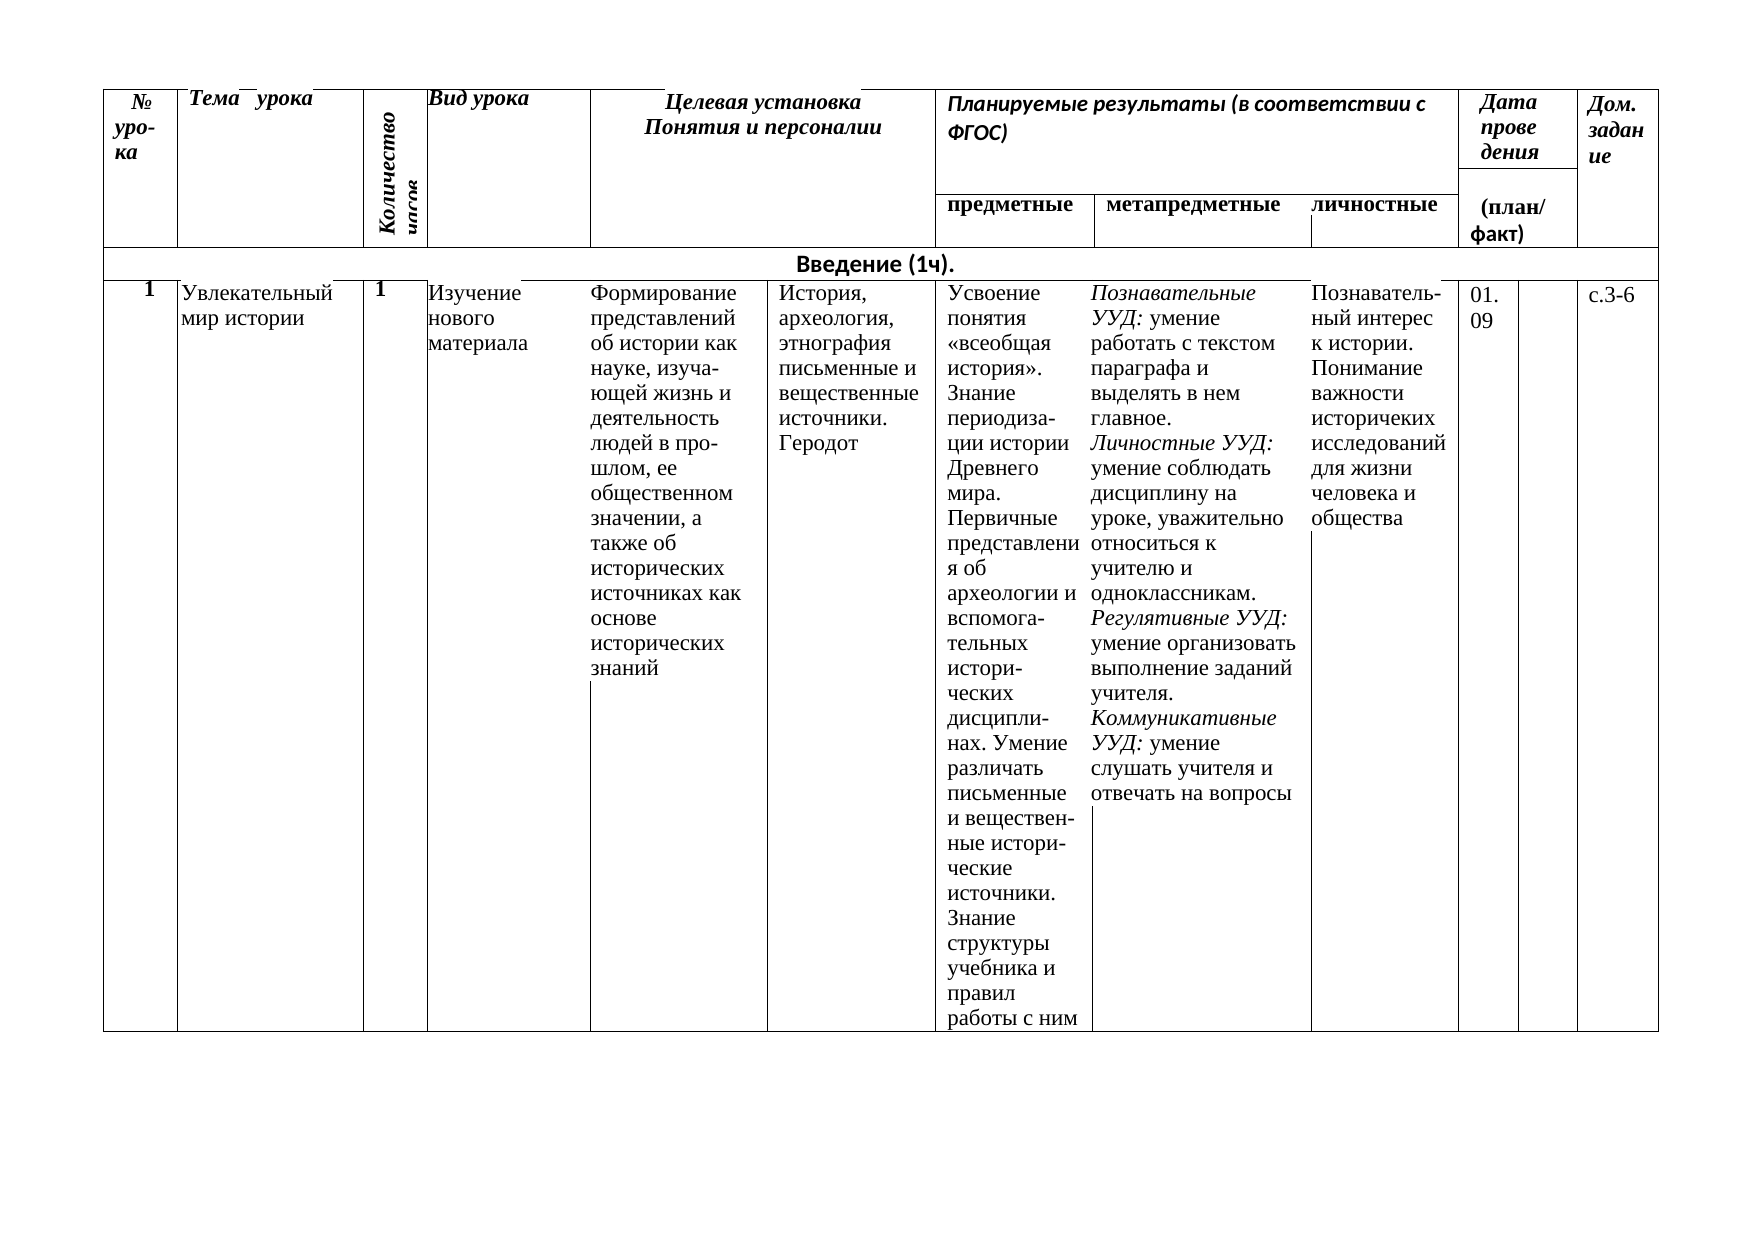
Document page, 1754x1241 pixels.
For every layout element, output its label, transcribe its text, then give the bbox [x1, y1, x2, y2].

table_cell Познавательные УУД: умение работать с текстом параграфа и выделять в нем главное. Личностные УУД: умение соблюдать дисциплину на уроке, уважительно относиться к учителю и одноклассникам. Регулятивные УУД: умение организовать выполнение заданий учителя. Коммуникативные УУД: умение слушать учителя и отвечать на вопросы [1093, 281, 1311, 1031]
table_header Дом. задание [1578, 90, 1658, 247]
table_header Дата прове дения [1459, 90, 1577, 168]
table_cell личностные [1312, 195, 1458, 247]
table_cell Изучение нового материала [428, 281, 590, 1031]
table_cell Познавательный интерес к истории. Понимание важности историчеких исследований для жизни человека и общества [1312, 281, 1458, 1031]
table_cell Увлекательный мир истории [178, 281, 363, 1031]
table_cell с.3-6 [1578, 281, 1658, 1031]
table_cell [1519, 281, 1577, 1031]
table_cell 1 [104, 281, 177, 1031]
table_header Количество часов [364, 90, 427, 247]
table_cell Введение (1ч). [936, 248, 1658, 280]
table_header Вид урока [428, 90, 590, 247]
table_cell 1 [364, 281, 427, 1031]
table_header Планируемые результаты (в соответствии с ФГОС) [936, 90, 1458, 194]
table_header Целевая установка Понятия и персоналии [591, 90, 935, 247]
table_cell 01.09 [1459, 281, 1518, 1031]
table_cell (план/ факт) [1459, 169, 1577, 247]
table_cell предметные [936, 195, 1094, 247]
table_header № урока [104, 90, 177, 247]
table_cell Введение (1ч). [104, 248, 935, 280]
table_cell Усвоение понятия «всеобщая история». Знание периодизации истории Древнего мира. Первичные представления об археологии и вспомога-тельных исторических дисципли-нах. Умение различать письменные и веществен-ные исторические источники. Знание структуры учебника и правил работы с ним [986, 281, 1092, 1031]
table_header Тема урока [178, 90, 363, 247]
table_cell Формирование представлений об истории как науке, изучающей жизнь и деятельность людей в прошлом, ее общественном значении, а также об исторических источниках как основе исторических знаний [591, 281, 767, 1031]
table_cell История, археология, этнография письменные и вещественные источники. Геродот [768, 281, 935, 1031]
table_cell метапредметные [1095, 195, 1311, 247]
